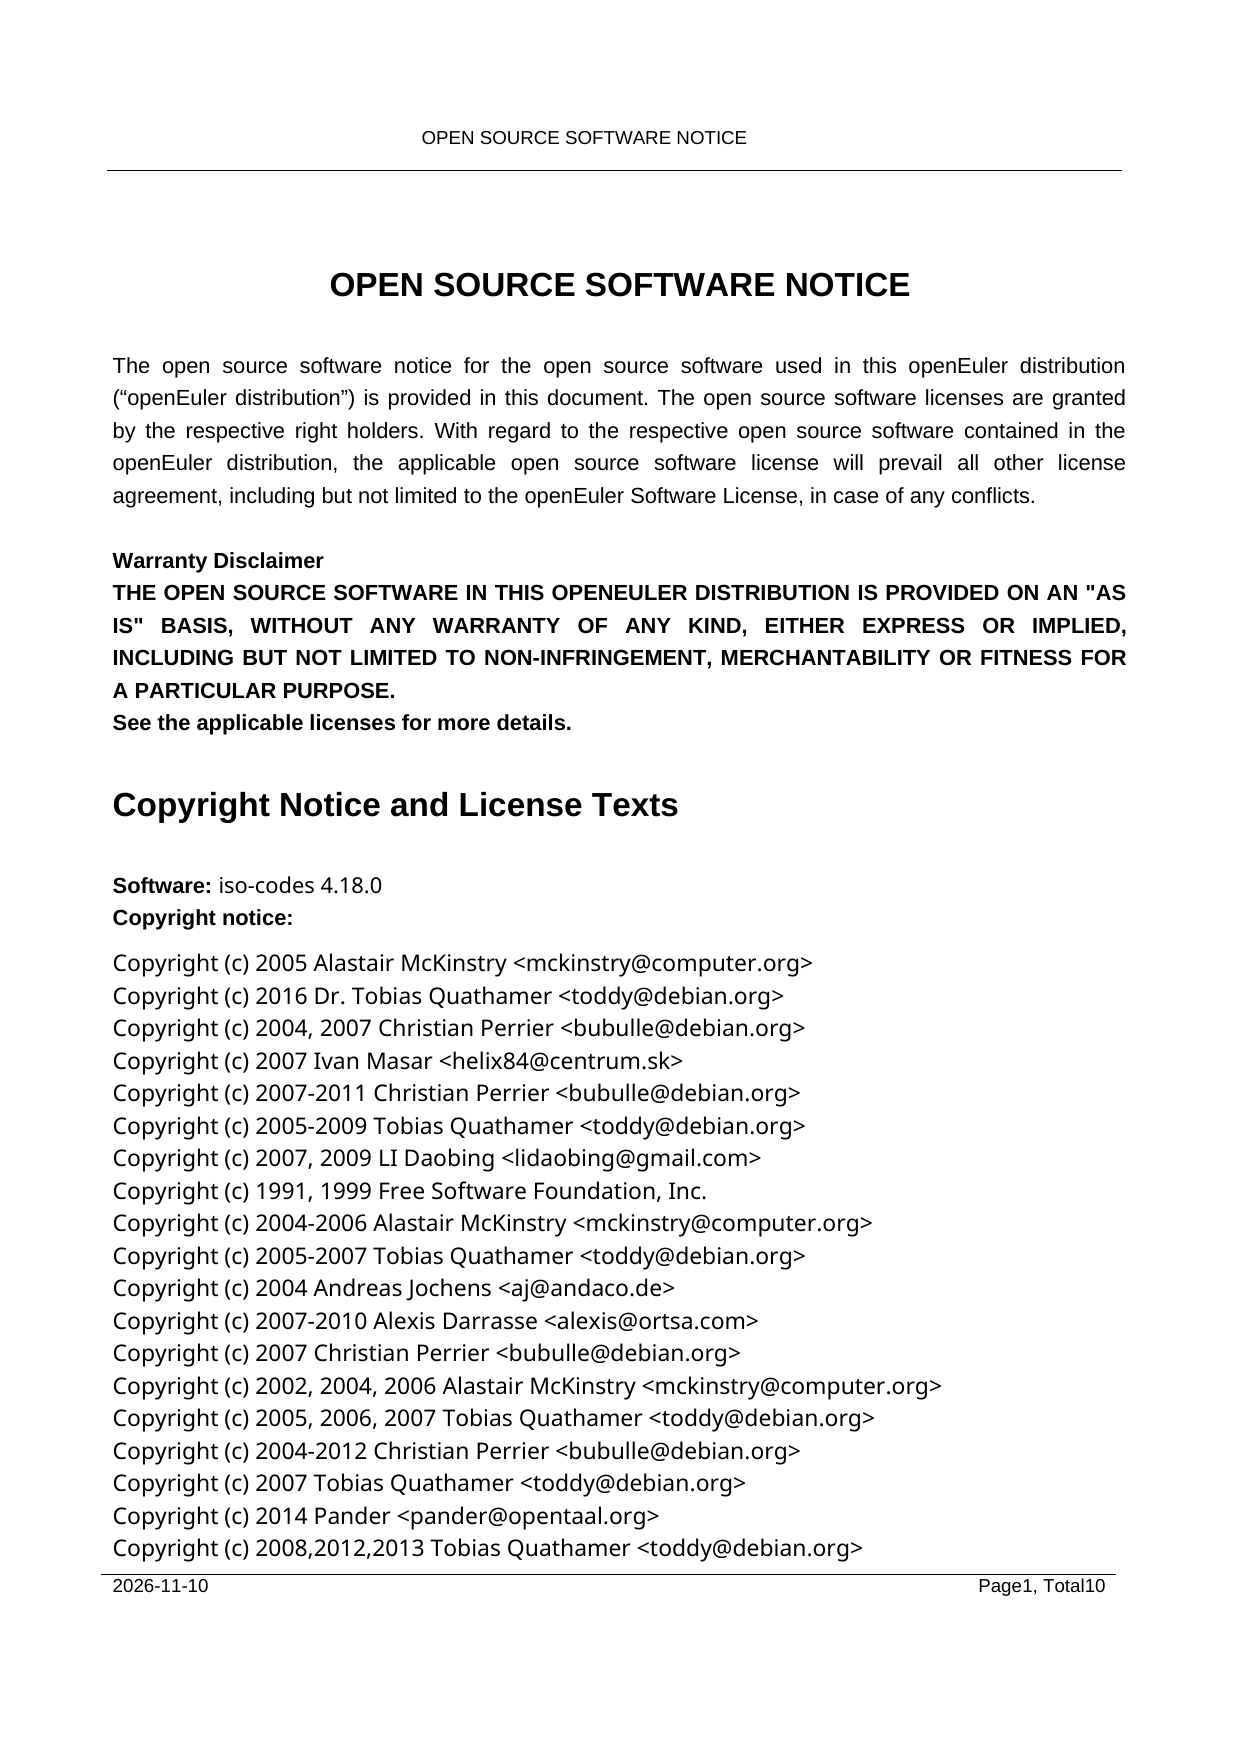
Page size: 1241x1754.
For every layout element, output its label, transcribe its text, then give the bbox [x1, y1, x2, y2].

text Copyright Notice and License Texts [112, 771, 1128, 836]
title Software: iso-codes 4.18.0 [112, 869, 1128, 901]
text THE OPEN SOURCE SOFTWARE IN THIS OPENEULER DISTRIBUTION IS PROVIDED ON AN "AS IS" BASIS, WITHOUT ANY WARRANTY OF ANY KIND, EITHER EXPRESS OR IMPLIED, INCLUDING BUT NOT LIMITED TO NON-INFRINGEMENT, MERCHANTABILITY OR FITNESS FOR A PARTICULAR PURPOSE. See the applicable licenses for more details. [112, 576, 1128, 739]
text Warranty Disclaimer [112, 544, 1128, 576]
text The open source software notice for the open source software used in this openEuler distribution (“openEuler distribution”) is provided in this document. The open source software licenses are granted by the respective right holders. With regard to the respective open source software contained in the openEuler distribution, the applicable open source software license will prevail all other license agreement, including but not limited to the openEuler Software License, in case of any conflicts. [112, 349, 1128, 511]
text Copyright notice: [112, 901, 1128, 934]
text OPEN SOURCE SOFTWARE NOTICE [112, 251, 1128, 316]
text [112, 947, 1128, 1564]
